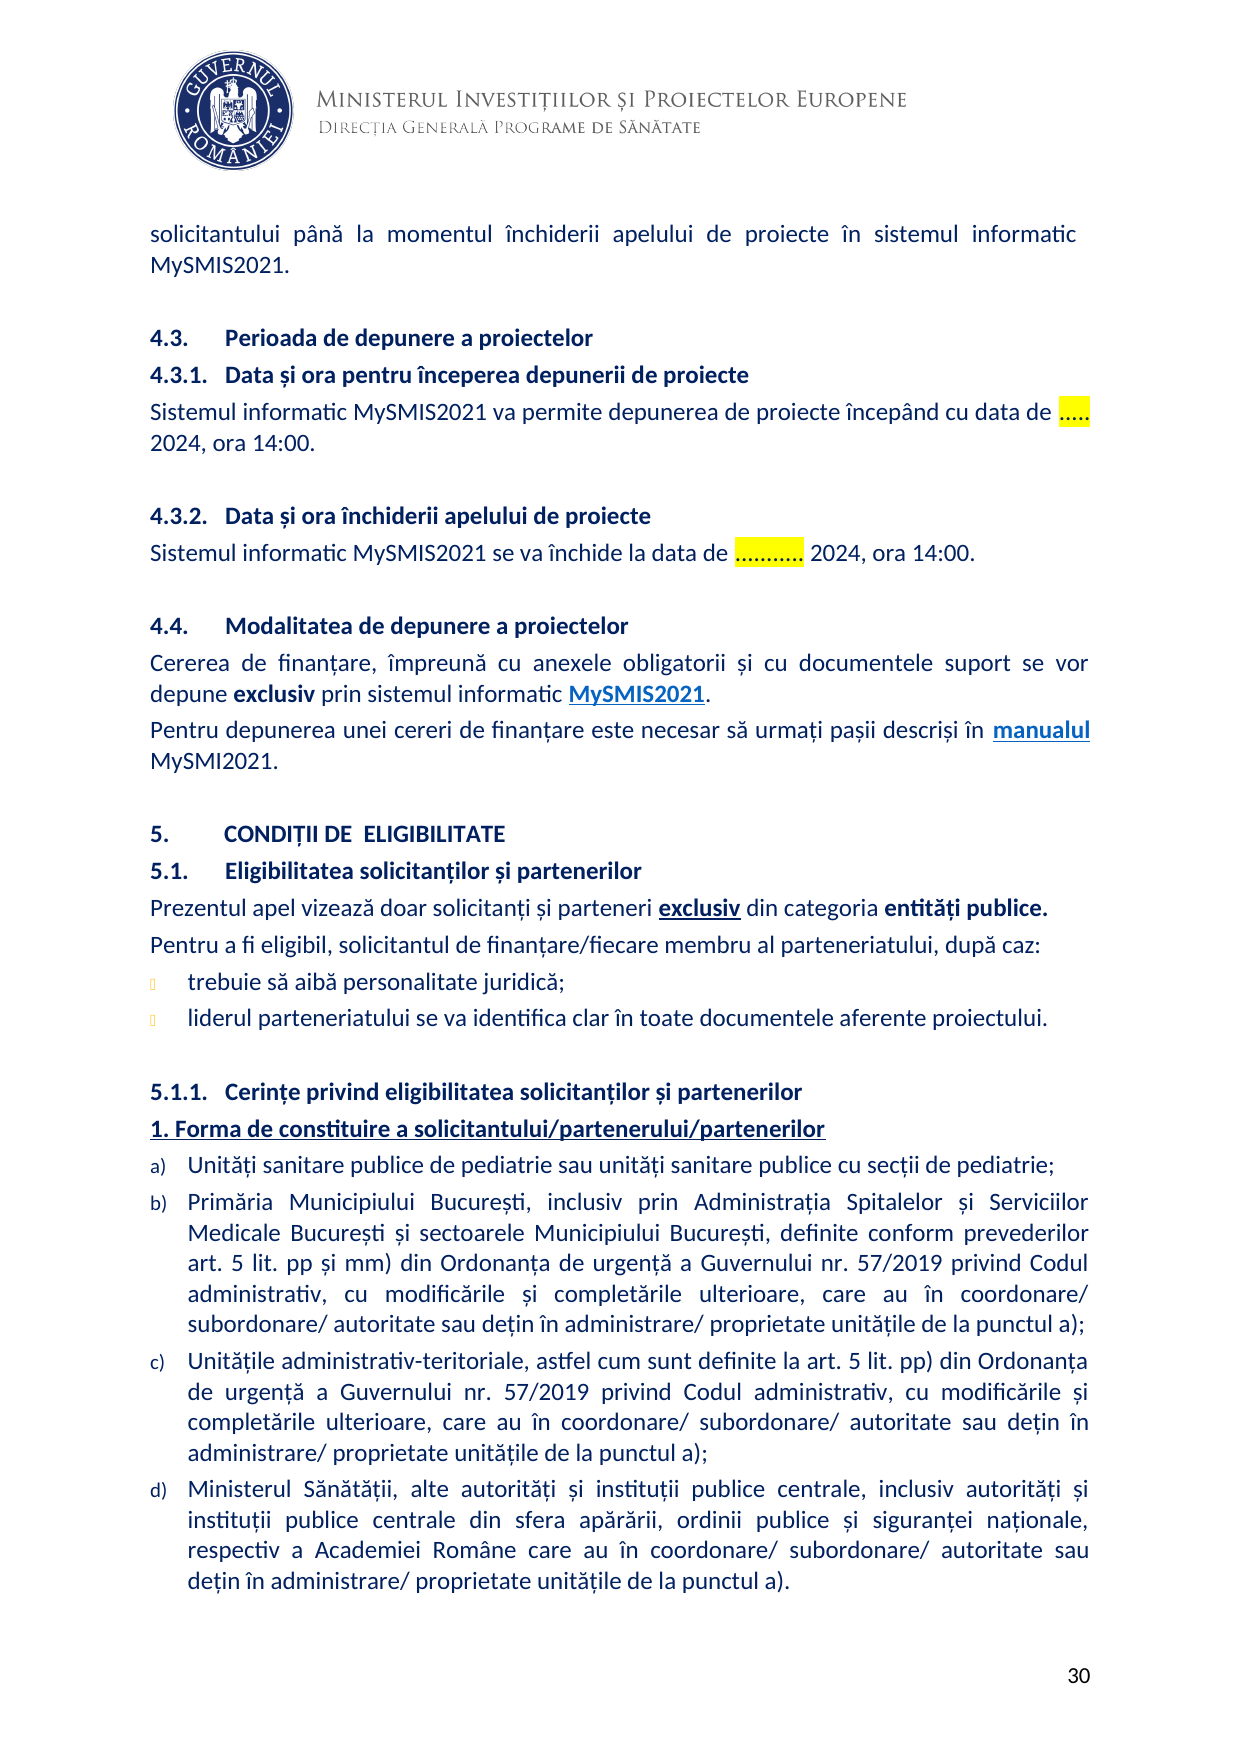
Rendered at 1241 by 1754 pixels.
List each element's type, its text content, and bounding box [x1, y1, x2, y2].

list trebuie să aibă personalitate juridică; [150, 966, 1090, 996]
text 1. Forma de constituire a solicitantului/partenerului/partenerilor [150, 1113, 1090, 1143]
text Sistemul informatic MySMIS2021 va permite depunerea de proiecte începând cu data de ..... 2024, ora 14:00. [150, 396, 1090, 457]
list Unități sanitare publice de pediatrie sau unități sanitare publice cu secții de pediatrie; [150, 1149, 1090, 1180]
text Cererea de finanțare, împreună cu anexele obligatorii și cu documentele suport se vor depune exclusiv prin sistemul informatic MySMIS2021. [150, 647, 1090, 708]
text Sistemul informatic MySMIS2021 se va închide la data de ........... 2024, ora 14:00. [804, 537, 1090, 567]
list Perioada de depunere a proiectelor [150, 323, 1090, 353]
list CONDIȚII DE ELIGIBILITATE [150, 819, 1090, 849]
list Modalitatea de depunere a proiectelor [150, 611, 1090, 641]
list Data și ora pentru începerea depunerii de proiecte [150, 359, 1090, 390]
list Eligibilitatea solicitanților și partenerilor [150, 855, 1090, 886]
list Unitățile administrativ-teritoriale, astfel cum sunt definite la art. 5 lit. pp) din Ordonanța de urgență a Guvernului nr. 57/2019 privind Codul administrativ, cu modificările și completările ulterioare, care au în coordonare/ subordonare/ autoritate sau dețin în administrare/ proprietate unitățile de la punctul a); [150, 1345, 1090, 1467]
picture [150, 29, 928, 191]
list Data și ora închiderii apelului de proiecte [150, 500, 1090, 531]
text Prezentul apel vizează doar solicitanți și parteneri exclusiv din categoria entități publice. [150, 892, 1090, 923]
list Cerințe privind eligibilitatea solicitanților și partenerilor [150, 1076, 1090, 1107]
list liderul parteneriatului se va identifica clar în toate documentele aferente proiectului. [150, 1002, 1090, 1033]
text Pentru depunerea unei cereri de finanțare este necesar să urmați pașii descriși în manualul MySMI2021. [150, 714, 1090, 776]
list Primăria Municipiului București, inclusiv prin Administrația Spitalelor și Serviciilor Medicale București și sectoarele Municipiului București, definite conform prevederilor art. 5 lit. pp și mm) din Ordonanța de urgență a Guvernului nr. 57/2019 privind Codul administrativ, cu modificările și completările ulterioare, care au în coordonare/ subordonare/ autoritate sau dețin în administrare/ proprietate unitățile de la punctul a); [150, 1186, 1090, 1339]
list Ministerul Sănătății, alte autorități și instituții publice centrale, inclusiv autorități și instituții publice centrale din sfera apărării, ordinii publice și siguranței naționale, respectiv a Academiei Române care au în coordonare/ subordonare/ autoritate sau dețin în administrare/ proprietate unitățile de la punctul a). [150, 1473, 1090, 1596]
text Pentru a fi eligibil, solicitantul de finanțare/fiecare membru al parteneriatului, după caz: [150, 929, 1090, 959]
text Sistemul informatic MySMIS2021 se va închide la data de ........... 2024, ora 14:00. [150, 537, 735, 567]
